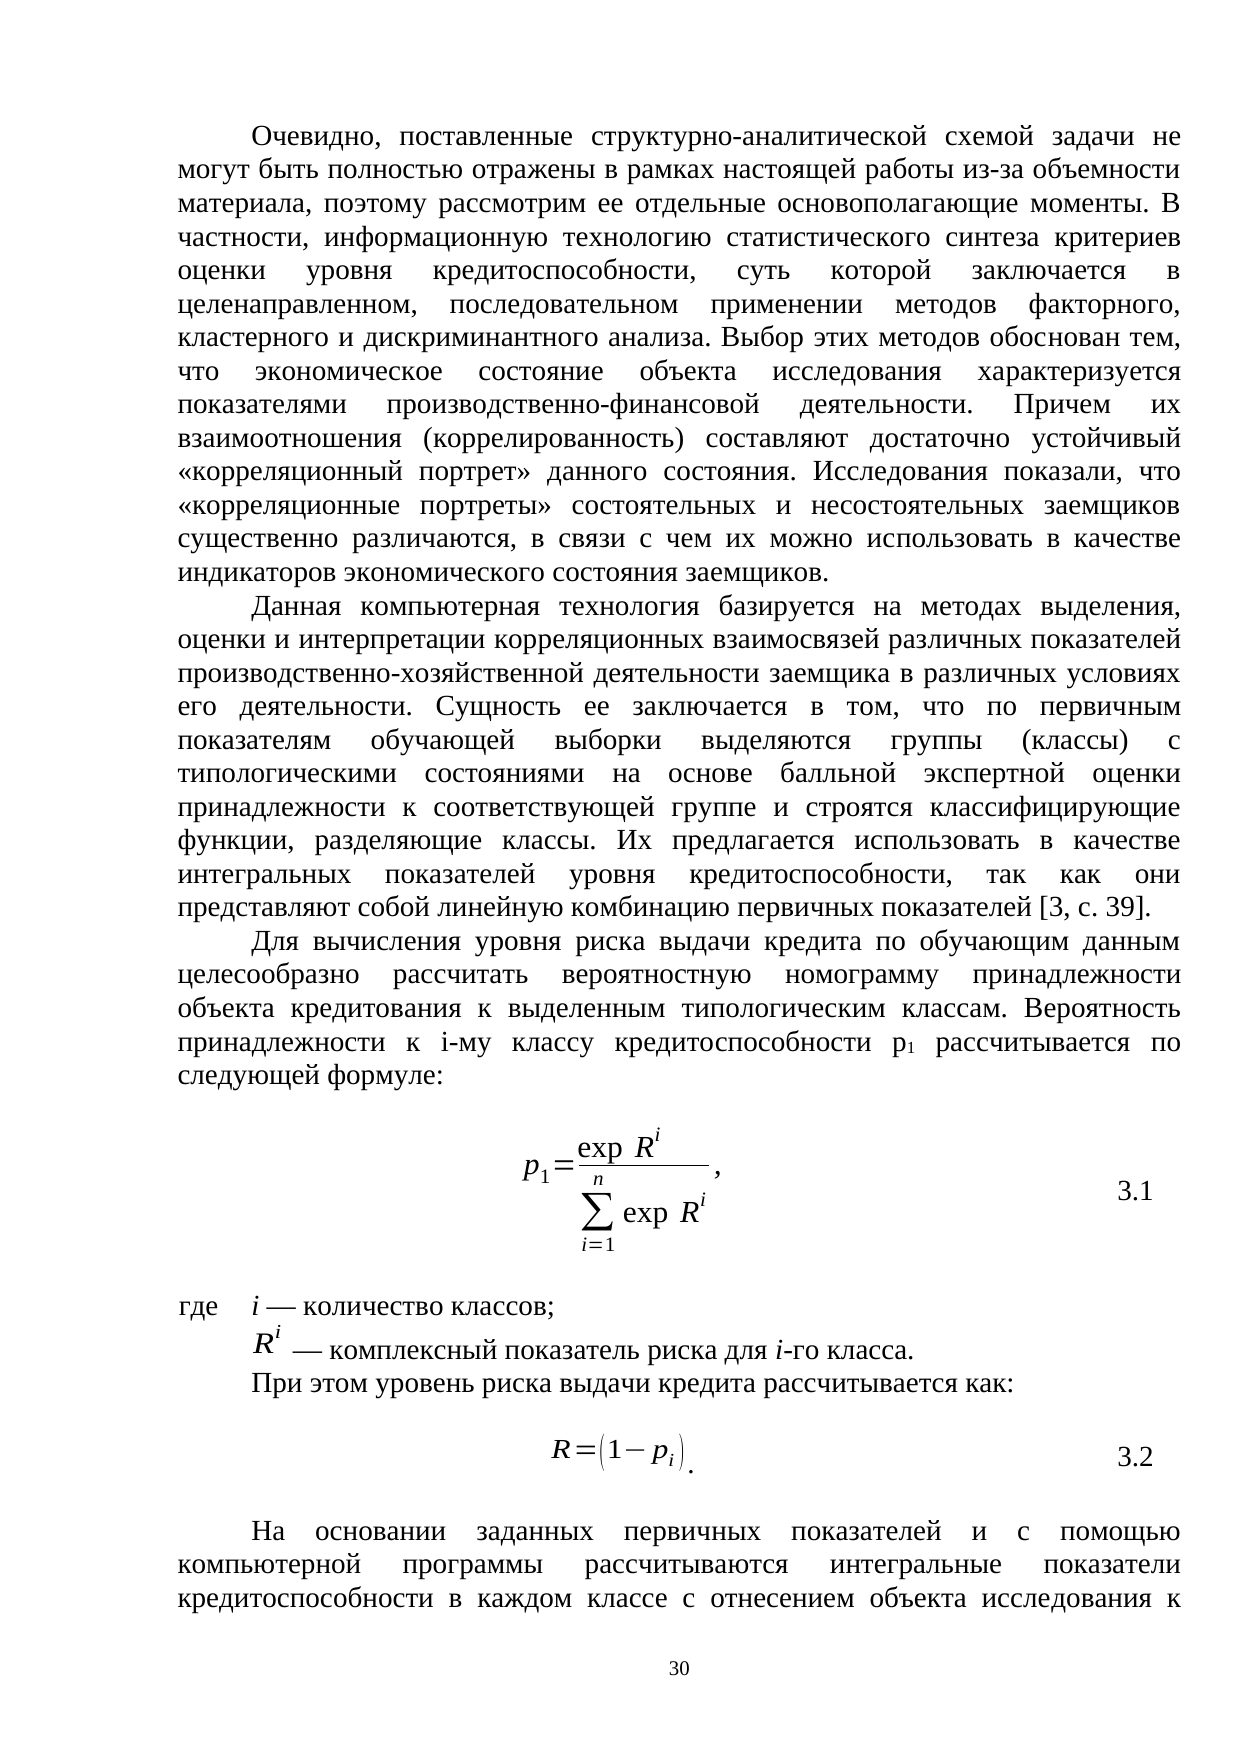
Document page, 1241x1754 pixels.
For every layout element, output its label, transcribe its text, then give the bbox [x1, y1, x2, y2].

text Очевидно, поставленные структурно-аналитической схемой задачи не могут быть полностью отражены в рамках настоящей работы из-за объемности материала, поэтому рассмотрим ее отдельные основополагающие моменты. В частности, информационную технологию статистического синтеза критериев оценки уровня кредитоспособности, суть которой заключается в целенаправленном, последовательном применении методов факторного, кластерного и дискриминантного анализа. Выбор этих методов обоснован тем, что экономическое состояние объекта исследования характеризуется показателями производственно-финансовой деятельности. Причем их взаимоотношения (коррелированность) составляют достаточно устойчивый «корреляционный портрет» данного состояния. Исследования показали, что «корреляционные портреты» состоятельных и несостоятельных заемщиков существенно различаются, в связи с чем их можно использовать в качестве индикаторов экономического состояния заемщиков. [177, 118, 1181, 588]
table_header 3.2 [1078, 1433, 1192, 1479]
table_header 3.1 [1078, 1124, 1192, 1254]
text Для вычисления уровня риска выдачи кредита по обучающим данным целесообразно рассчитать вероятностную номограмму принадлежности объекта кредитования к выделенным типологическим классам. Вероятность принадлежности к i-му классу кредитоспособности р1 рассчитывается по следующей формуле: [177, 923, 1181, 1091]
text — комплексный показатель риска для i-гo класса. [177, 1322, 1181, 1365]
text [177, 1513, 1181, 1613]
text При этом уровень риска выдачи кредита рассчитывается как: [177, 1365, 1181, 1399]
text Данная компьютерная технология базируется на методах выделения, оценки и интерпретации корреляционных взаимосвязей различных показателей производственно-хозяйственной деятельности заемщика в различных условиях его деятельности. Сущность ее заключается в том, что по первичным показателям обучающей выборки выделяются группы (классы) с типологическими состояниями на основе балльной экспертной оценки принадлежности к соответствующей группе и строятся классифицирующие функции, разделяющие классы. Их предлагается использовать в качестве интегральных показателей уровня кредитоспособности, так как они представляют собой линейную комбинацию первичных показателей [3, с. 39]. [177, 588, 1181, 923]
table_header . [166, 1433, 1078, 1479]
table_header [166, 1124, 1078, 1254]
text где i — количество классов; [177, 1288, 1181, 1322]
